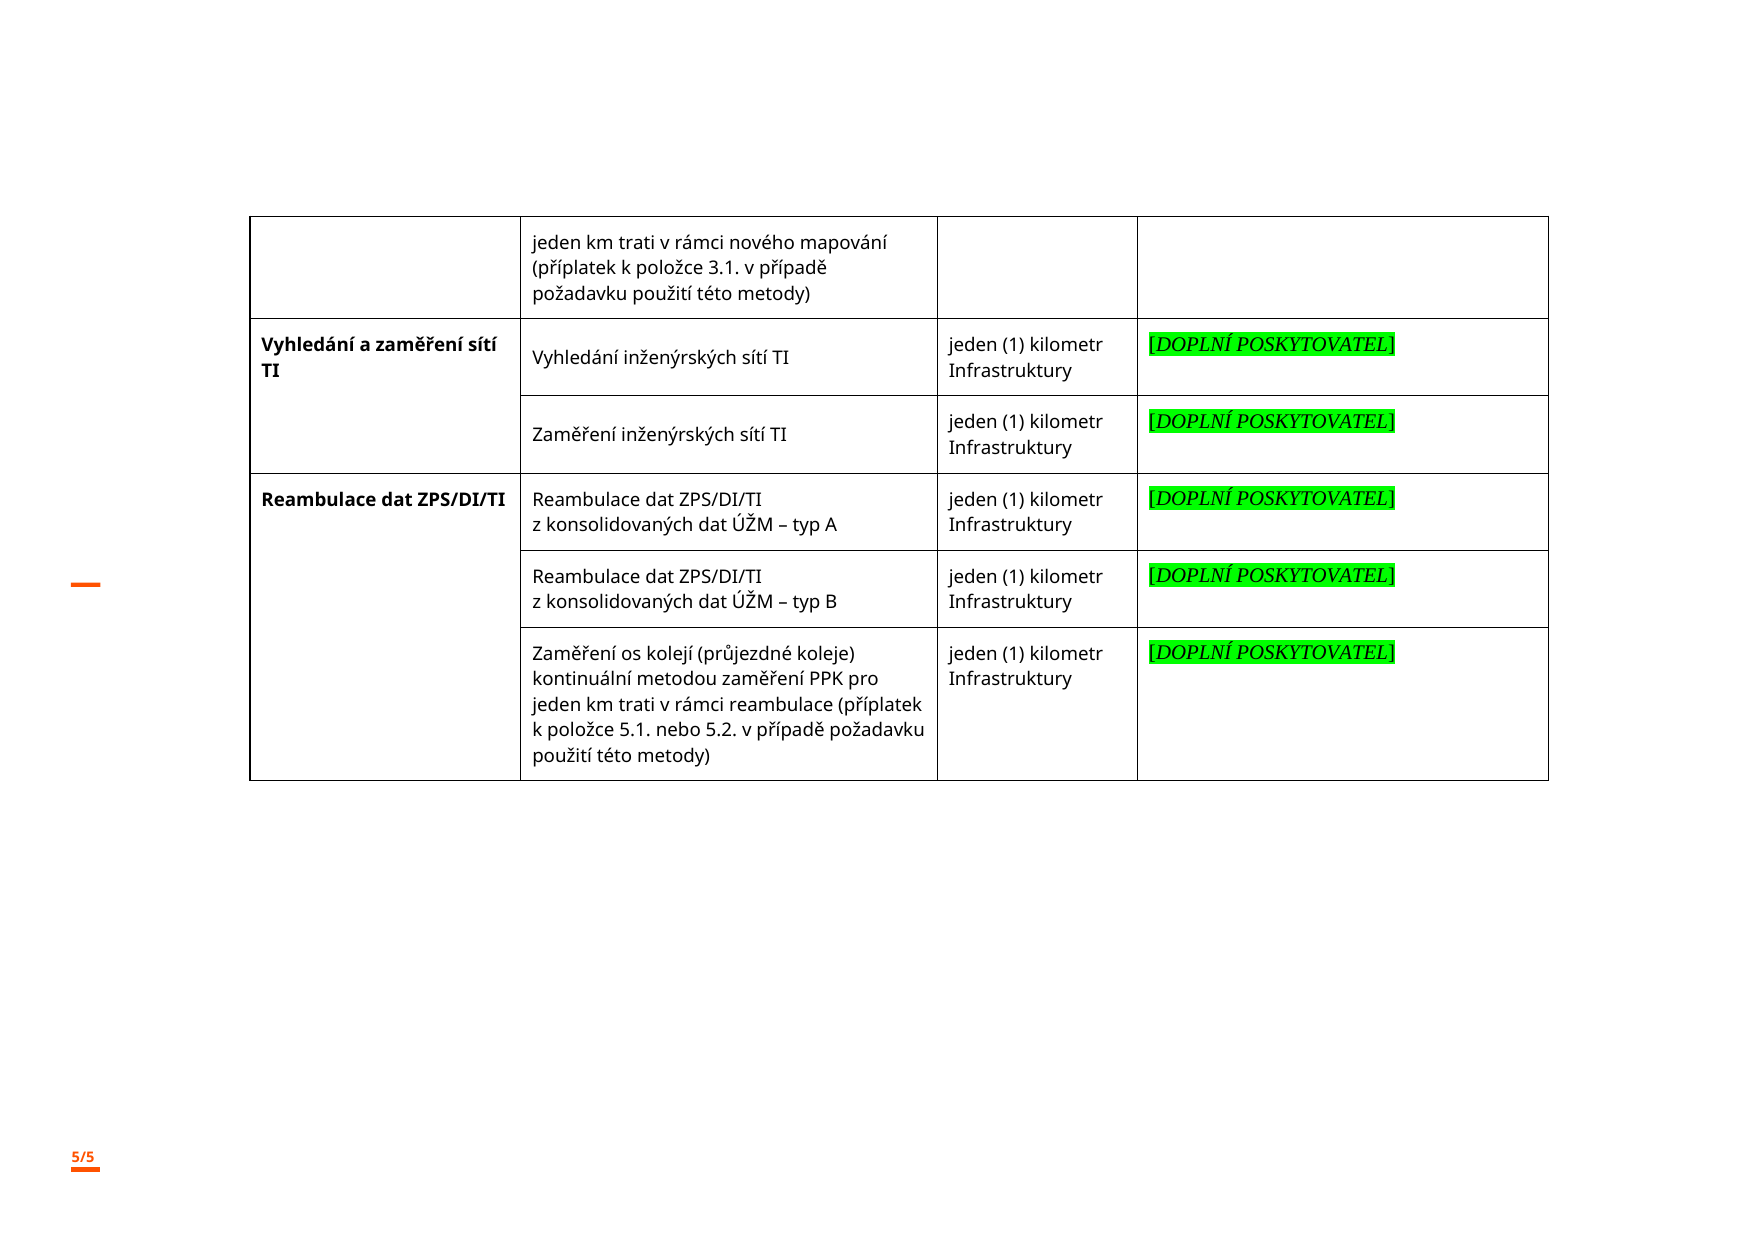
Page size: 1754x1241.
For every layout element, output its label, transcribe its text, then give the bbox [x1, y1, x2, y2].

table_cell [938, 217, 1137, 318]
table_cell [DOPLNÍ POSKYTOVATEL] [1138, 396, 1548, 472]
table_cell [DOPLNÍ POSKYTOVATEL] [1138, 628, 1548, 780]
table_cell Zaměření os kolejí (průjezdné koleje) kontinuální metodou zaměření PPK pro jeden km trati v rámci reambulace (příplatek k položce 5.1. nebo 5.2. v případě požadavku použití této metody) [521, 628, 937, 780]
table_cell jeden (1) kilometr Infrastruktury [938, 319, 1137, 395]
table_cell jeden (1) kilometr Infrastruktury [938, 551, 1137, 627]
table_cell Vyhledání inženýrských sítí TI [521, 319, 937, 395]
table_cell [521, 217, 937, 318]
table_cell Reambulace dat ZPS/DI/TI z konsolidovaných dat ÚŽM – typ B [521, 551, 937, 627]
table_cell Reambulace dat ZPS/DI/TI z konsolidovaných dat ÚŽM – typ A [521, 474, 937, 549]
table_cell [1138, 217, 1548, 318]
table_cell [DOPLNÍ POSKYTOVATEL] [1138, 474, 1548, 549]
table_cell Vyhledání a zaměření sítí TI [251, 319, 520, 472]
table_cell Reambulace dat ZPS/DI/TI [251, 474, 520, 780]
table_cell jeden (1) kilometr Infrastruktury [938, 474, 1137, 549]
table_cell [DOPLNÍ POSKYTOVATEL] [1138, 319, 1548, 395]
table_cell jeden (1) kilometr Infrastruktury [938, 628, 1137, 780]
table_cell [DOPLNÍ POSKYTOVATEL] [1138, 551, 1548, 627]
table_cell jeden (1) kilometr Infrastruktury [938, 396, 1137, 472]
table_cell Zaměření inženýrských sítí TI [521, 396, 937, 472]
